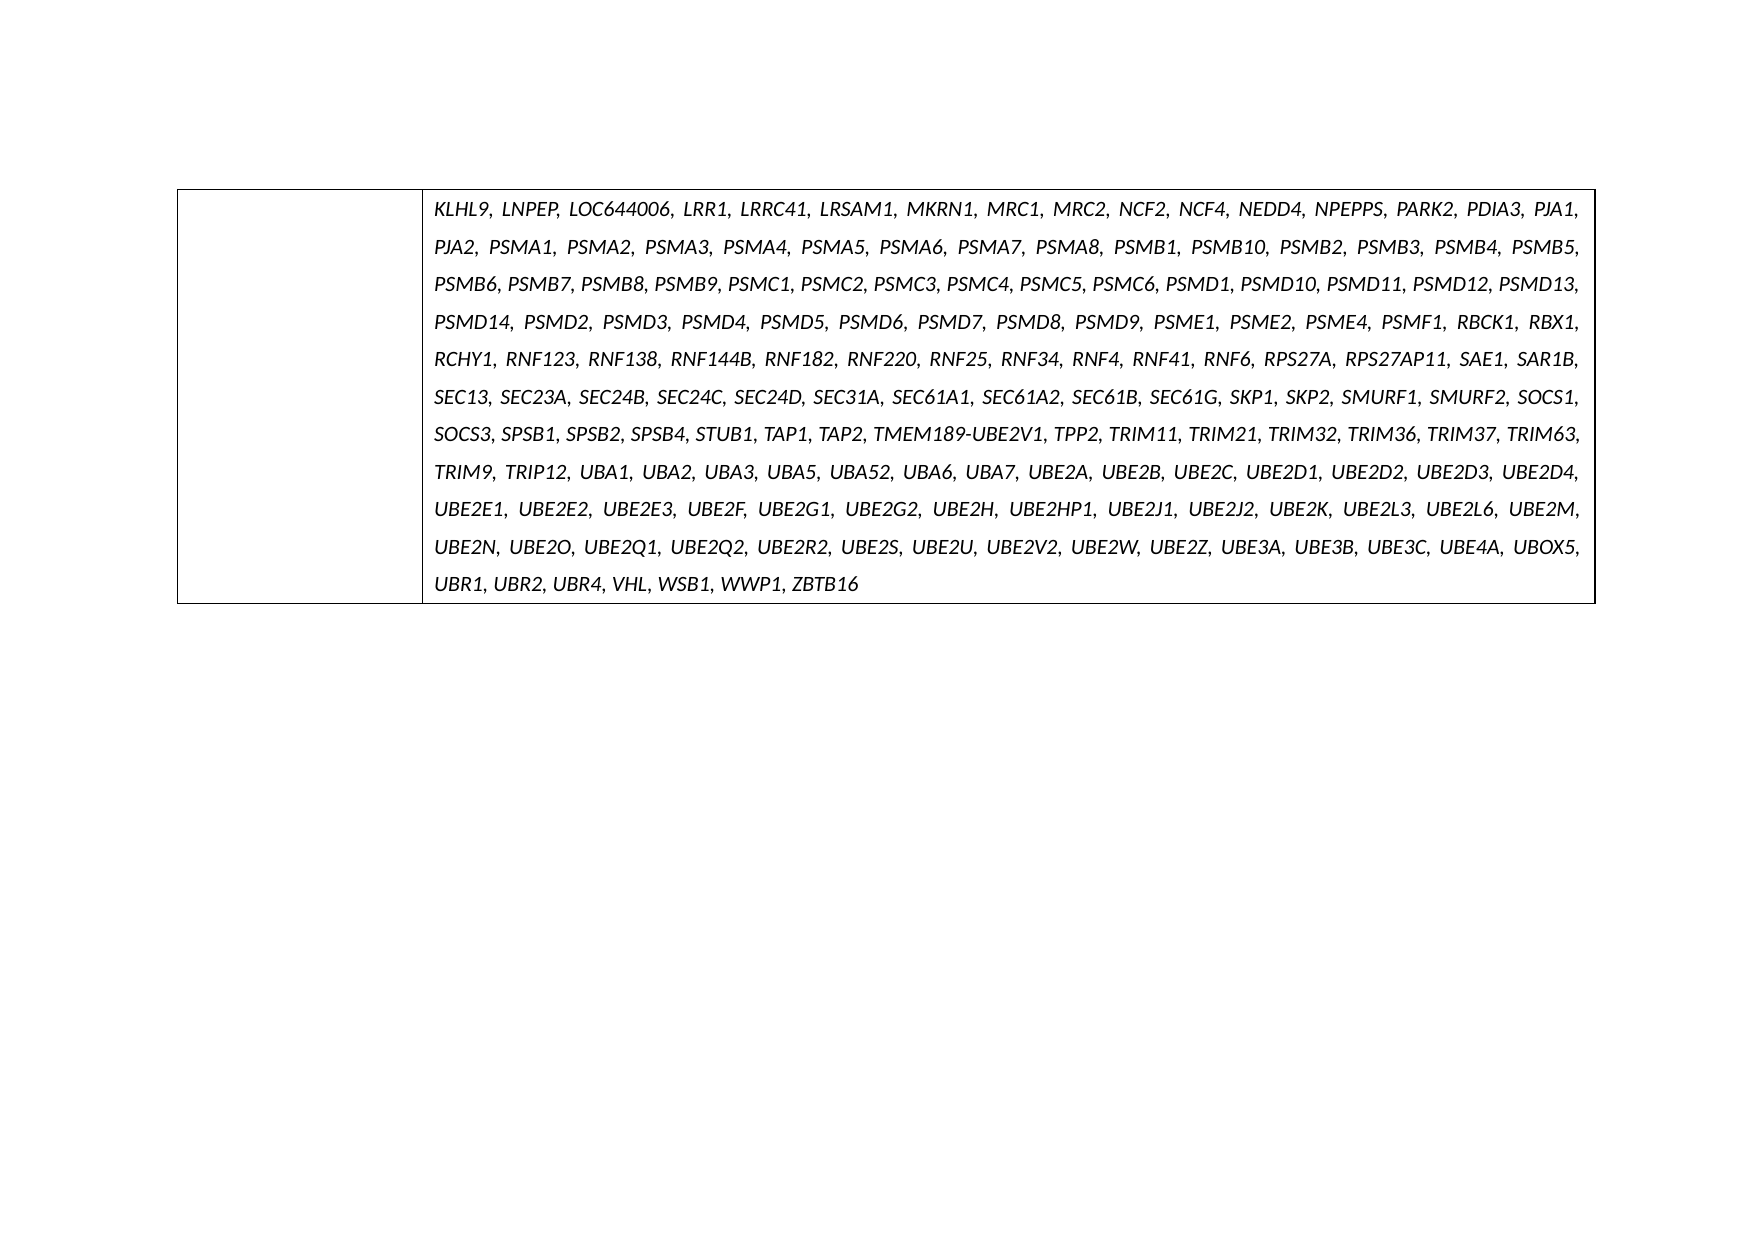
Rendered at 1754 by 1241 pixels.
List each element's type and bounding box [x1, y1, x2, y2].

table_cell [178, 190, 422, 602]
table_cell [423, 190, 1594, 602]
